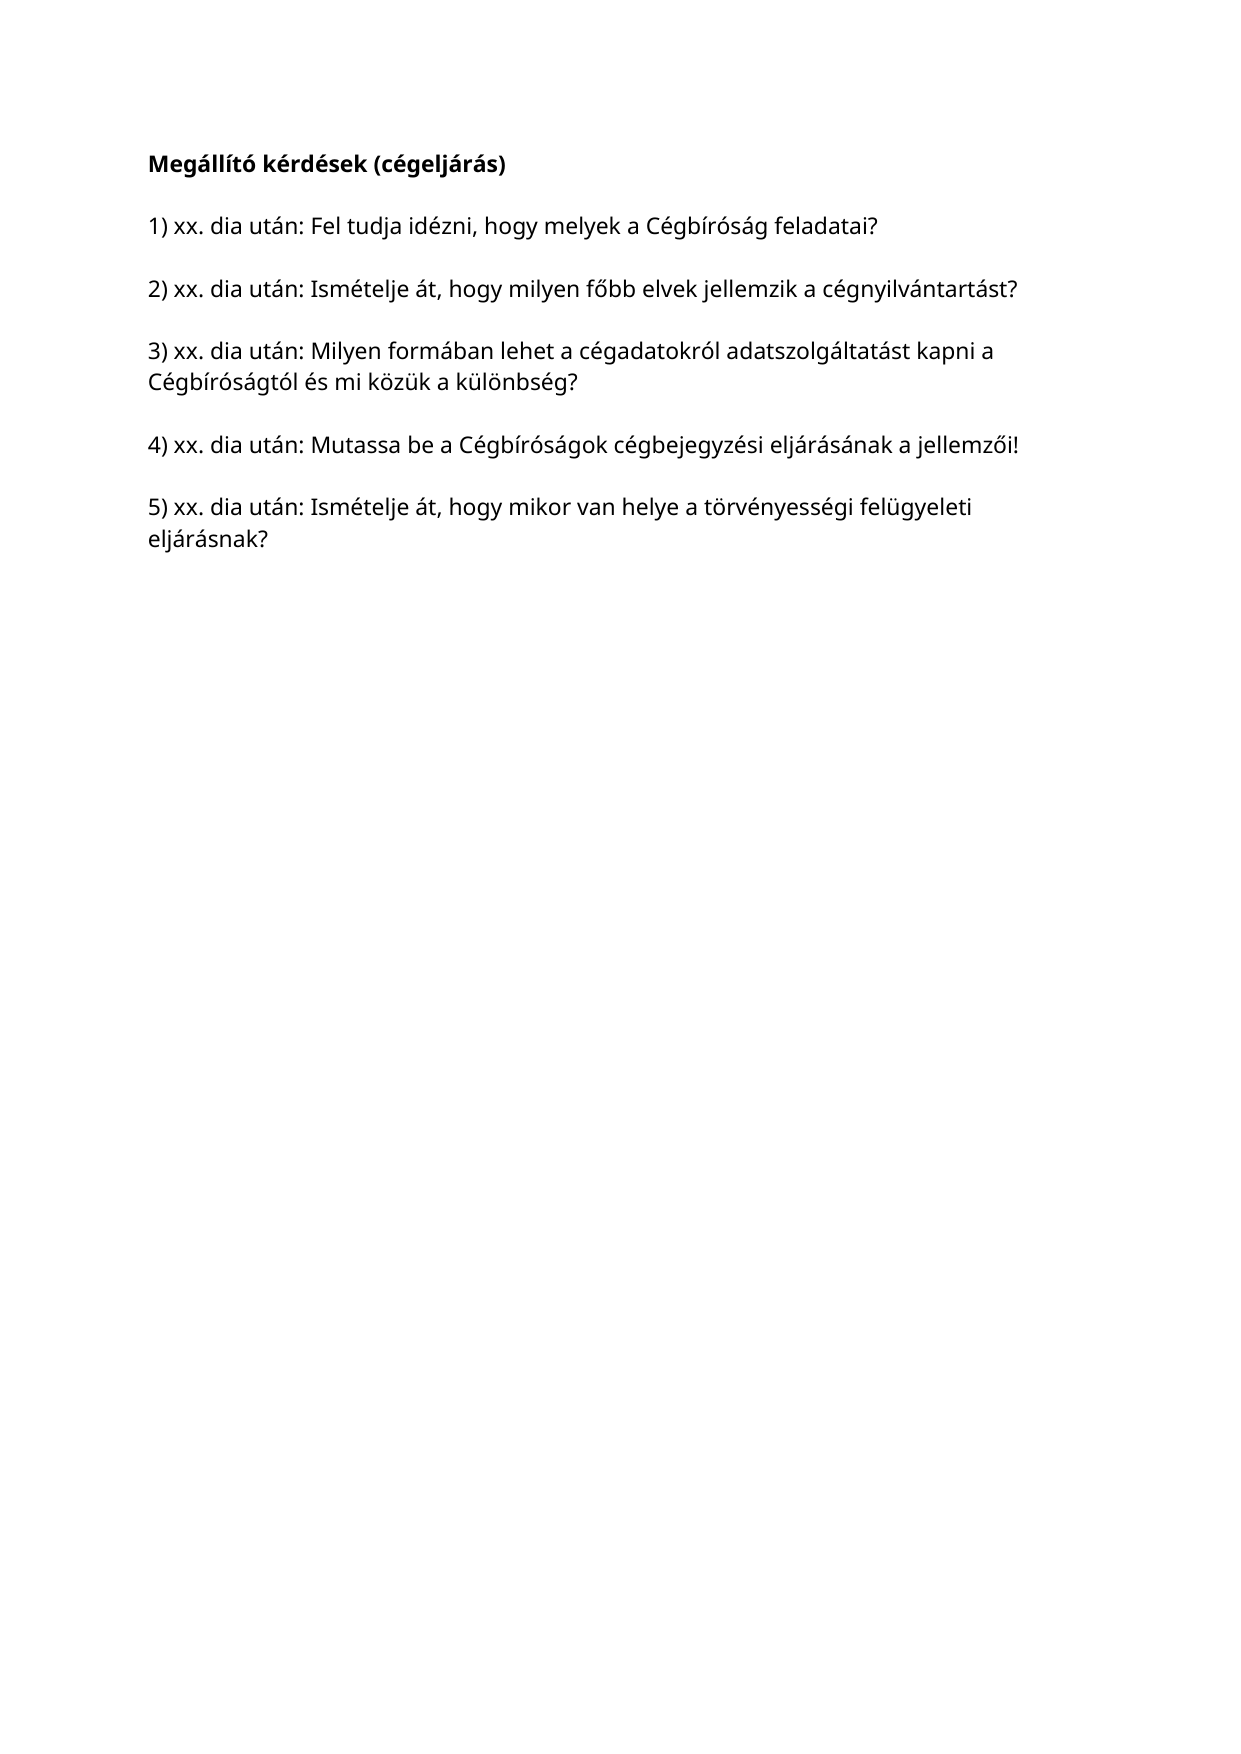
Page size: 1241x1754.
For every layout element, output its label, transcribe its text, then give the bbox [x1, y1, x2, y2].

text 3) xx. dia után: Milyen formában lehet a cégadatokról adatszolgáltatást kapni a Cégbíróságtól és mi közük a különbség? [148, 335, 1093, 398]
text 2) xx. dia után: Ismételje át, hogy milyen főbb elvek jellemzik a cégnyilvántartást? [148, 273, 1093, 304]
text 5) xx. dia után: Ismételje át, hogy mikor van helye a törvényességi felügyeleti eljárásnak? [148, 491, 1093, 554]
text 1) xx. dia után: Fel tudja idézni, hogy melyek a Cégbíróság feladatai? [148, 210, 1093, 241]
text 4) xx. dia után: Mutassa be a Cégbíróságok cégbejegyzési eljárásának a jellemzői! [148, 429, 1093, 460]
text Megállító kérdések (cégeljárás) [148, 148, 1093, 179]
